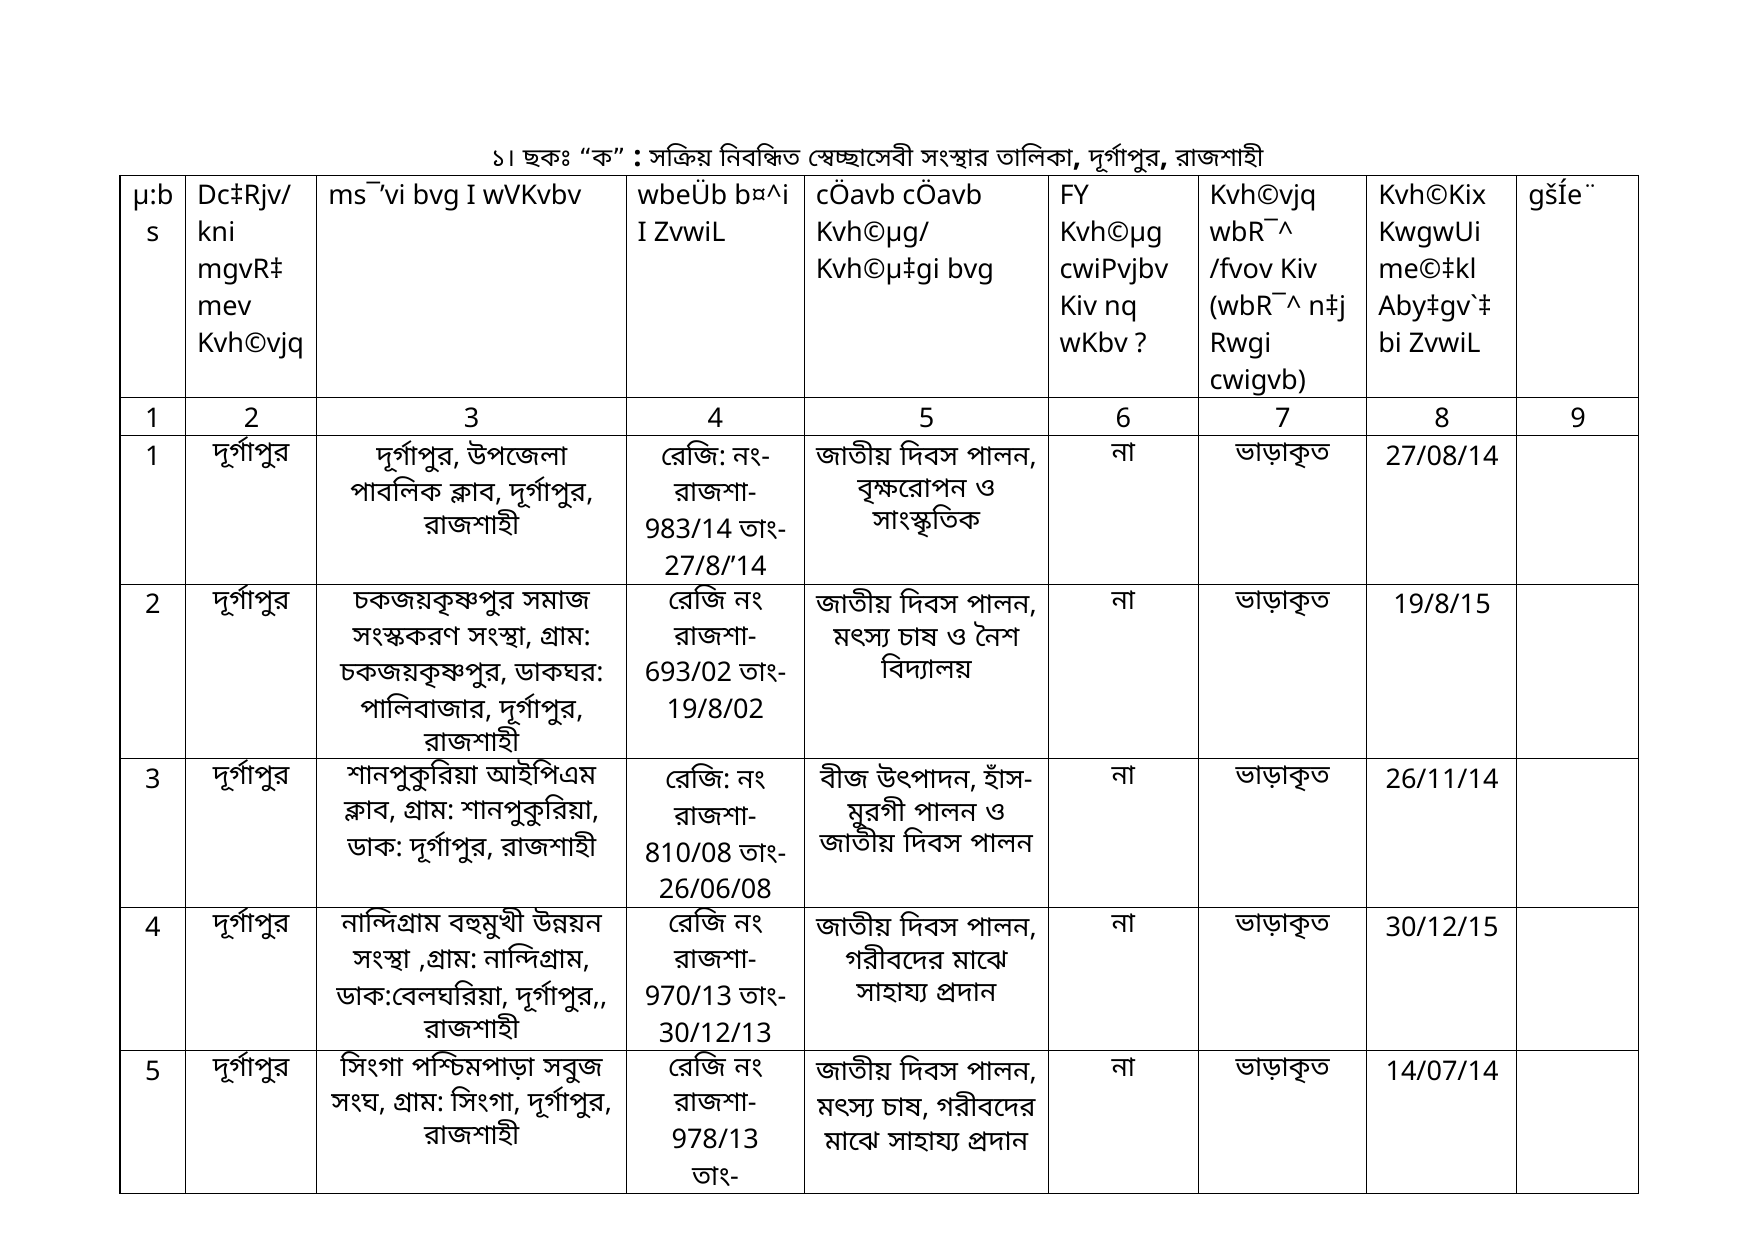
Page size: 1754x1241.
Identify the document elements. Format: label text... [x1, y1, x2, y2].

table_cell [1517, 908, 1638, 1050]
table_cell 7 [1199, 398, 1366, 435]
table_cell 1 [121, 398, 185, 435]
table_cell 5 [121, 1051, 185, 1193]
table_header Dc‡Rjv/kni mgvR‡mev Kvh©vjq [186, 176, 316, 397]
table_header ms¯’vi bvg I wVKvbv [317, 176, 626, 397]
table_cell দূর্গাপুর [186, 436, 316, 583]
table_cell 1 [121, 436, 185, 583]
table_cell দূর্গাপুর [186, 585, 316, 758]
table_cell 27/08/14 [1367, 436, 1516, 583]
table_cell জাতীয় দিবস পালন, বৃক্ষরোপন ও সাংস্কৃতিক [805, 436, 1048, 583]
table_cell না [1049, 908, 1198, 1050]
table_cell 4 [121, 908, 185, 1050]
table_cell ভাড়াকৃত [1199, 436, 1366, 583]
table_cell 3 [121, 759, 185, 907]
table_header wbeÜb b¤^i I ZvwiL [627, 176, 804, 397]
table_header Kvh©vjq wbR¯^ /fvov Kiv (wbR¯^ n‡j Rwgi cwigvb) [1199, 176, 1366, 397]
table_header FY Kvh©µg cwiPvjbv Kiv nq wKbv ? [1049, 176, 1198, 397]
table_cell 14/07/14 [1367, 1051, 1516, 1193]
table_cell জাতীয় দিবস পালন, গরীবদের মাঝে সাহায্য প্রদান [805, 908, 1048, 1050]
table_cell [1517, 1051, 1638, 1193]
table_cell [1517, 585, 1638, 758]
table_cell নান্দিগ্রাম বহুমুখী উন্নয়ন সংস্থা ,গ্রাম: নান্দিগ্রাম, ডাক:বেলঘরিয়া, দূর্গাপুর,, রাজশাহী [317, 908, 626, 1050]
table_cell 9 [1517, 398, 1638, 435]
table_cell রেজি: নং রাজশা-810/08 তাং-26/06/08 [627, 759, 804, 907]
table_cell 6 [1049, 398, 1198, 435]
table_cell রেজি নং রাজশা-970/13 তাং-30/12/13 [627, 908, 804, 1050]
table_cell জাতীয় দিবস পালন, মৎস্য চাষ ও নৈশ বিদ্যালয় [805, 585, 1048, 758]
table_cell রেজি: নং-রাজশা-983/14 তাং-27/8/’14 [627, 436, 804, 583]
table_cell 2 [121, 585, 185, 758]
table_cell 4 [627, 398, 804, 435]
table_cell না [1049, 436, 1198, 583]
table_cell 19/8/15 [1367, 585, 1516, 758]
table_cell শানপুকুরিয়া আইপিএম ক্লাব, গ্রাম: শানপুকুরিয়া, ডাক: দূর্গাপুর, রাজশাহী [317, 759, 626, 907]
table_cell রেজি নং রাজশা-693/02 তাং-19/8/02 [627, 585, 804, 758]
table_cell দূর্গাপুর [186, 908, 316, 1050]
table_cell 2 [186, 398, 316, 435]
table_cell না [1049, 759, 1198, 907]
table_cell [1517, 436, 1638, 583]
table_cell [805, 1051, 1048, 1193]
table_cell 3 [317, 398, 626, 435]
table_cell 30/12/15 [1367, 908, 1516, 1050]
table_header gšÍe¨ [1517, 176, 1638, 397]
table_header cÖavb cÖavb Kvh©µg/ Kvh©µ‡gi bvg [805, 176, 1048, 397]
table_cell চকজয়কৃষ্ণপুর সমাজ সংস্ককরণ সংস্থা, গ্রাম: চকজয়কৃষ্ণপুর, ডাকঘর: পালিবাজার, দূর্গাপুর, রাজশাহী [317, 585, 626, 758]
table_cell দূর্গাপুর [186, 1051, 316, 1193]
table_cell দূর্গাপুর [186, 759, 316, 907]
table_cell না [1049, 1051, 1198, 1193]
table_cell 8 [1367, 398, 1516, 435]
table_header µ:bs [121, 176, 185, 397]
table_cell 26/11/14 [1367, 759, 1516, 907]
table_cell ভাড়াকৃত [1199, 759, 1366, 907]
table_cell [317, 1051, 626, 1193]
table_cell [1517, 759, 1638, 907]
table_cell 5 [805, 398, 1048, 435]
table_cell না [1049, 585, 1198, 758]
table_cell ভাড়াকৃত [1199, 908, 1366, 1050]
table_cell ভাড়াকৃত [1199, 1051, 1366, 1193]
table_cell ভাড়াকৃত [1199, 585, 1366, 758]
text ১। ছকঃ “ক” : সক্রিয় নিবন্ধিত স্বেচ্ছাসেবী সংস্থার তালিকা, দূর্গাপুর, রাজশাহী [120, 135, 1634, 175]
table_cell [627, 1051, 804, 1193]
table_cell বীজ উৎপাদন, হাঁস-মুরগী পালন ও জাতীয় দিবস পালন [805, 759, 1048, 907]
table_cell দূর্গাপুর, উপজেলা পাবলিক ক্লাব, দূর্গাপুর, রাজশাহী [317, 436, 626, 583]
table_header Kvh©Kix KwgwUi me©‡kl Aby‡gv`‡bi ZvwiL [1367, 176, 1516, 397]
